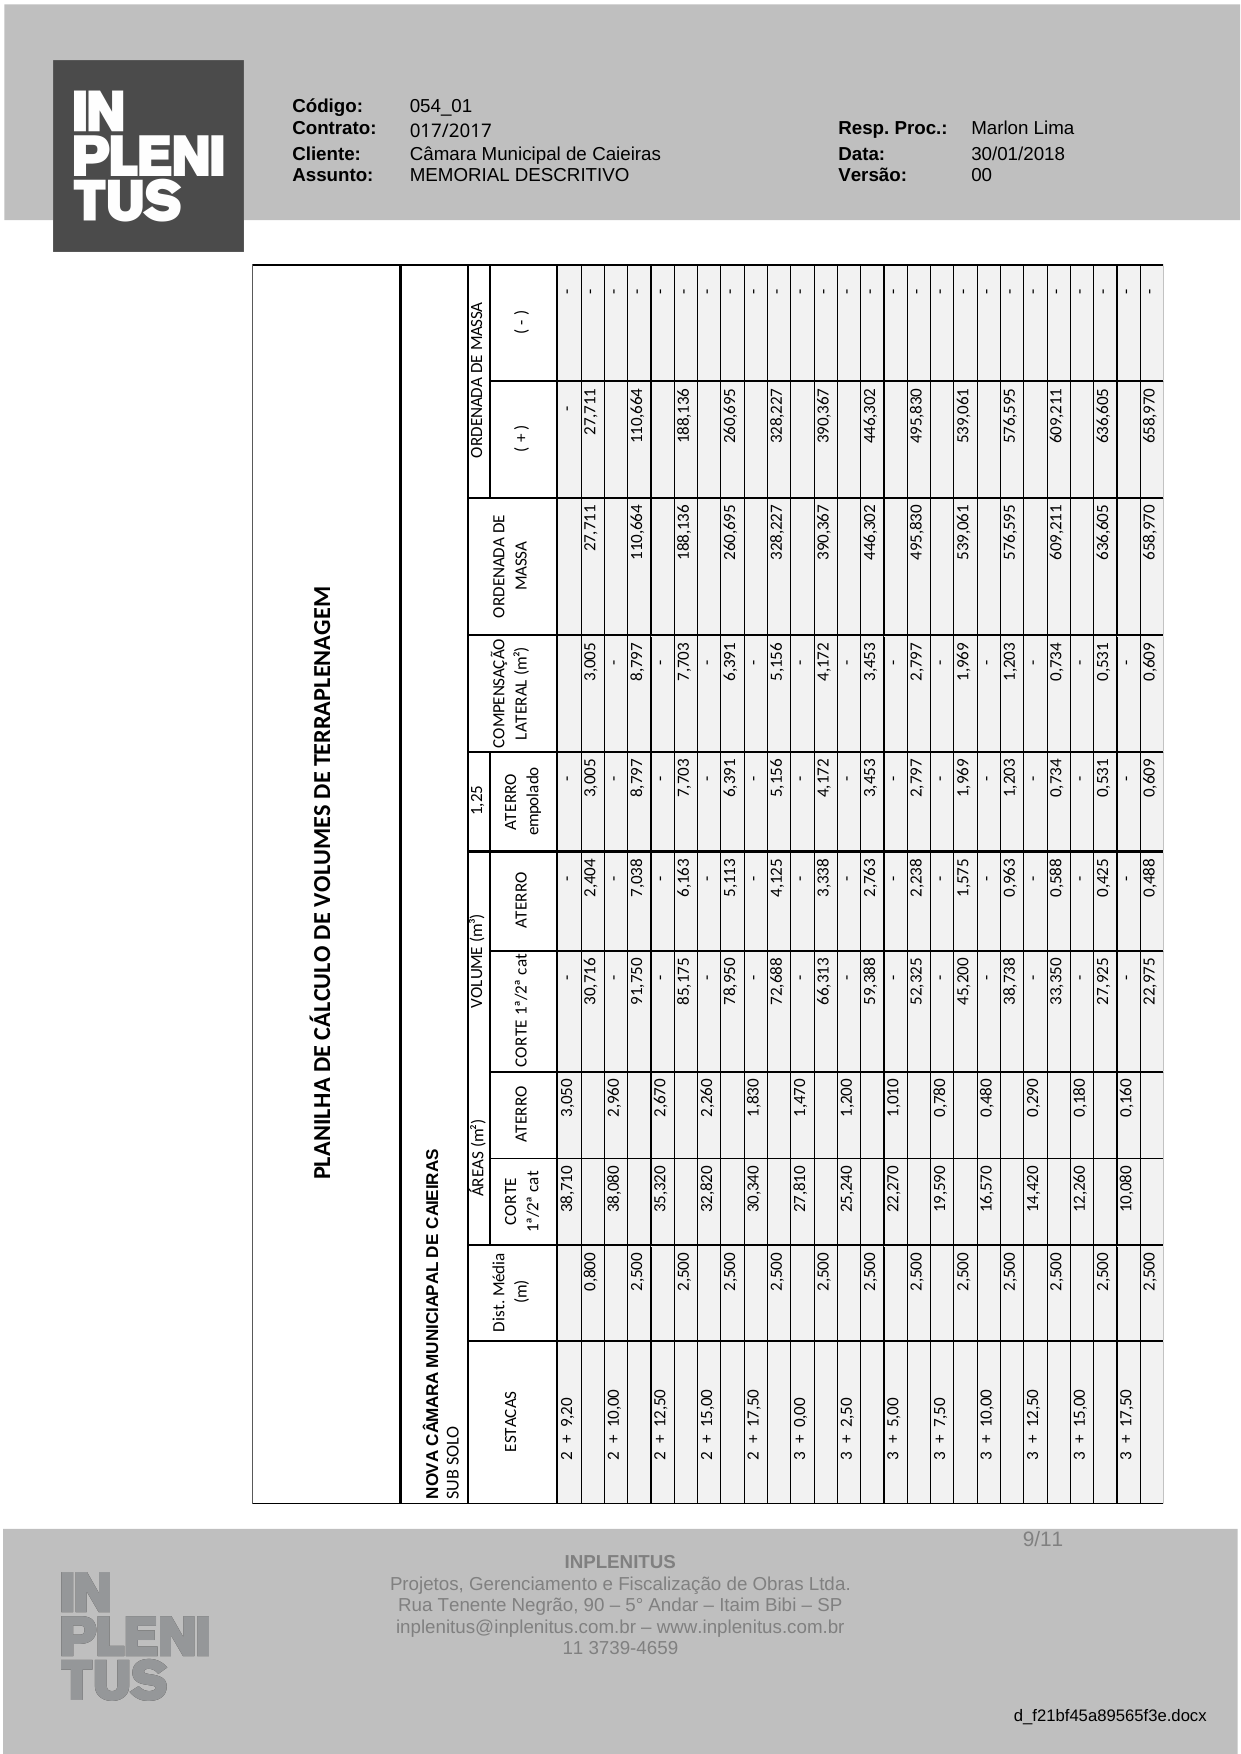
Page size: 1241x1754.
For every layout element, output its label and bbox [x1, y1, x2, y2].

picture [61, 1572, 209, 1701]
picture [53, 60, 244, 252]
